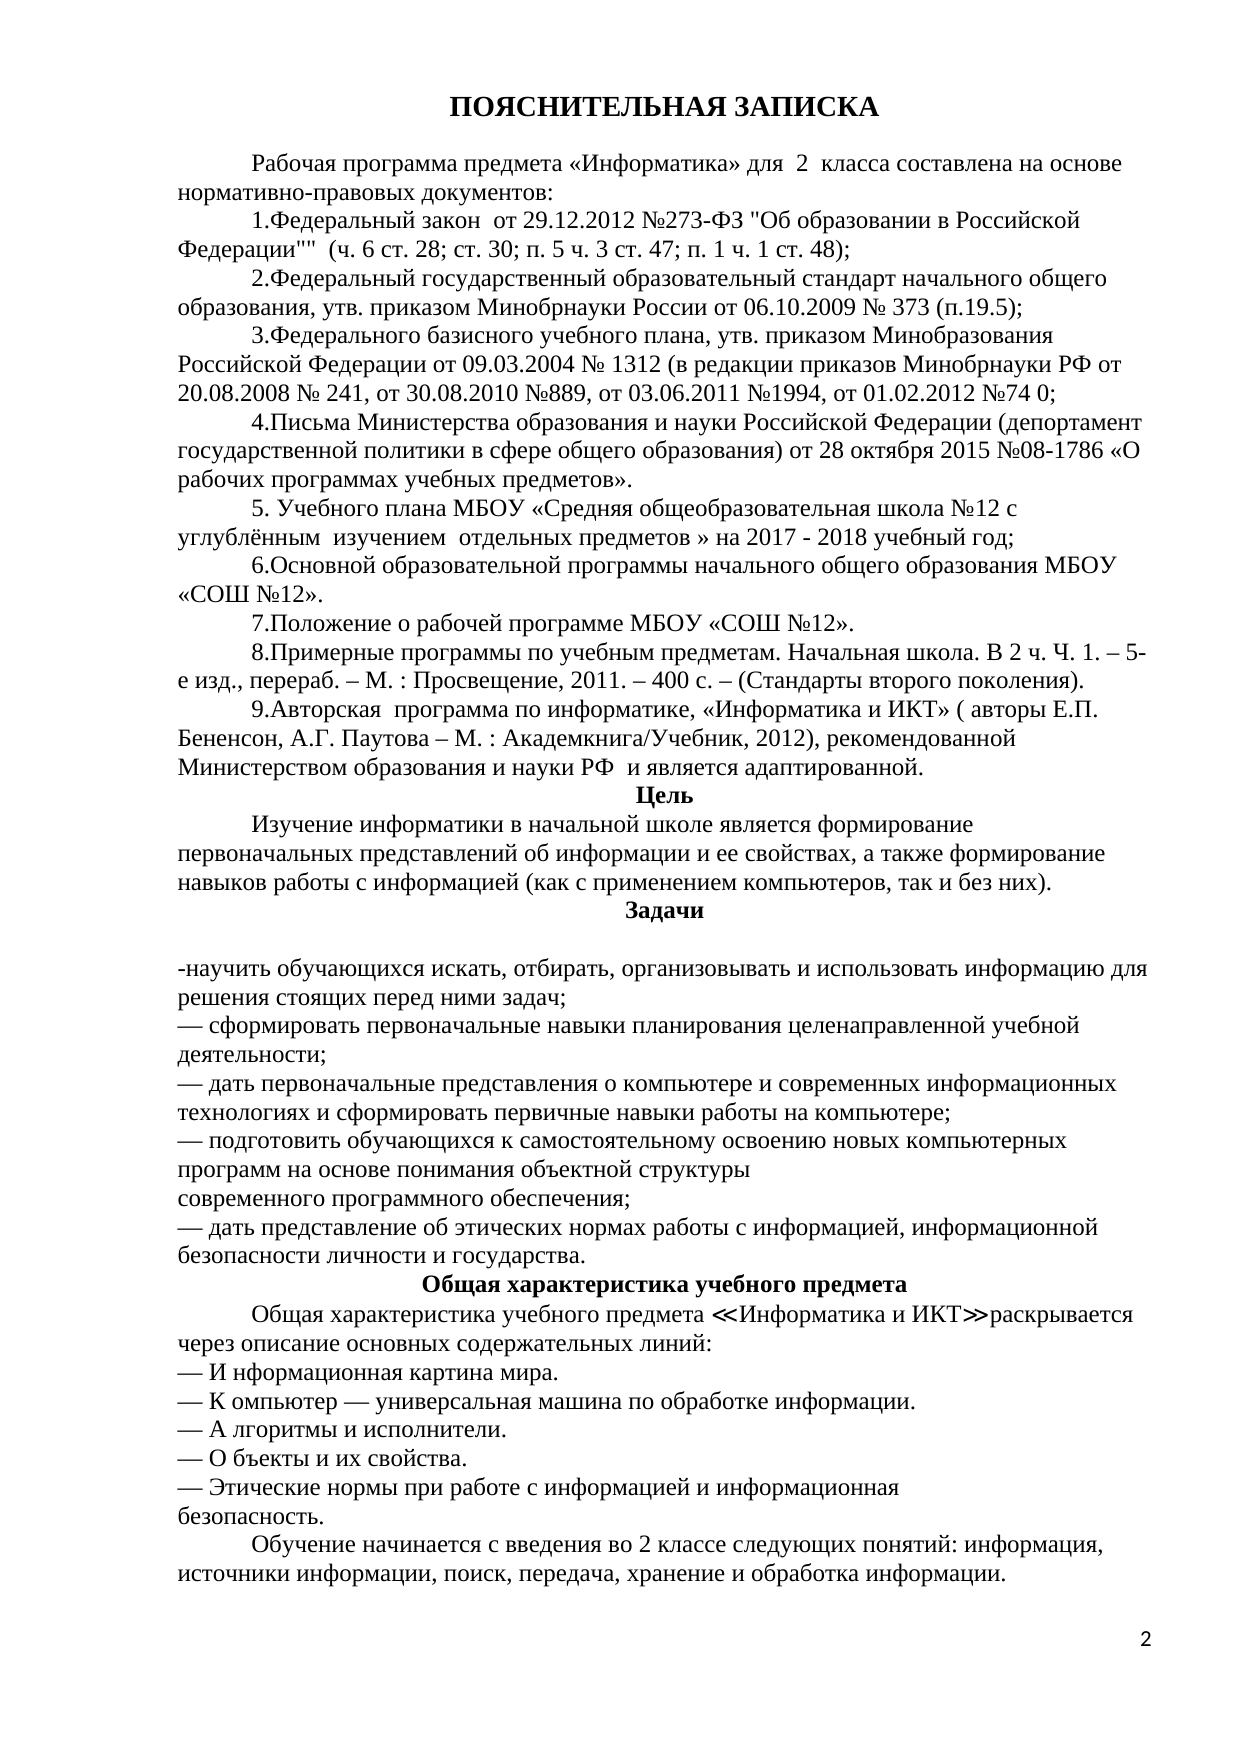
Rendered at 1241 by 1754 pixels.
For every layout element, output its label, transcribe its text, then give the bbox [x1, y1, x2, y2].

text Изучение информатики в начальной школе является формирование первоначальных представлений об информации и ее свойствах, а также формирование навыков работы с информацией (как с применением компьютеров, так и без них). [177, 809, 1152, 896]
text — О бъекты и их свойства. [177, 1443, 1152, 1472]
text — А лгоритмы и исполнители. [177, 1414, 1152, 1443]
text -научить обучающихся искать, отбирать, организовывать и использовать информацию для решения стоящих перед ними задач; [177, 953, 1152, 1011]
text — подготовить обучающихся к самостоятельному освоению новых компьютерных программ на основе понимания объектной структуры [177, 1126, 1152, 1183]
text 9.Авторская программа по информатике, «Информатика и ИКТ» ( авторы Е.П. Бененсон, А.Г. Паутова – М. : Академкнига/Учебник, 2012), рекомендованной Министерством образования и науки РФ и является адаптированной. [924, 694, 1152, 781]
text Цель [177, 781, 1152, 809]
text 4.Письма Министерства образования и науки Российской Федерации (депортамент государственной политики в сфере общего образования) от 28 октября 2015 №08-1786 «О рабочих программах учебных предметов». [177, 407, 1152, 493]
text Задачи [177, 896, 1152, 924]
text — дать первоначальные представления о компьютере и современных информационных технологиях и сформировать первичные навыки работы на компьютере; [177, 1068, 1152, 1126]
text — И нформационная картина мира. [177, 1357, 1152, 1386]
text 5. Учебного плана МБОУ «Средняя общеобразовательная школа №12 с углублённым изучением отдельных предметов » на 2017 - 2018 учебный год; [177, 493, 1152, 551]
text Общая характеристика учебного предмета ≪Информатика и ИКТ≫раскрывается через описание основных содержательных линий: [177, 1298, 1152, 1357]
text 1.Федеральный закон от 29.12.2012 №273-ФЗ "Об образовании в Российской Федерации"" (ч. 6 ст. 28; ст. 30; п. 5 ч. 3 ст. 47; п. 1 ч. 1 ст. 48); [177, 206, 1152, 263]
text Общая характеристика учебного предмета [177, 1269, 1152, 1298]
text 6.Основной образовательной программы начального общего образования МБОУ «СОШ №12». [177, 551, 1152, 608]
text 8.Примерные программы по учебным предметам. Начальная школа. В 2 ч. Ч. 1. – 5-е изд., перераб. – М. : Просвещение, 2011. – 400 с. – (Стандарты второго поколения). [177, 637, 1152, 694]
text Рабочая программа предмета «Информатика» для 2 класса составлена на основе нормативно-правовых документов: [177, 148, 1152, 206]
text 2.Федеральный государственный образовательный стандарт начального общего образования, утв. приказом Минобрнауки России от 06.10.2009 № 373 (п.19.5); [177, 263, 1152, 321]
text безопасность. [177, 1501, 1152, 1529]
text Обучение начинается с введения во 2 классе следующих понятий: информация, источники информации, поиск, передача, хранение и обработка информации. [177, 1529, 1152, 1587]
text — К омпьютер — универсальная машина по обработке информации. [177, 1386, 1152, 1414]
text 7.Положение о рабочей программе МБОУ «СОШ №12». [177, 608, 1152, 637]
text ПОЯСНИТЕЛЬНАЯ ЗАПИСКА [177, 89, 1152, 122]
text — Этические нормы при работе с информацией и информационная [177, 1472, 1152, 1501]
text 9.Авторская программа по информатике, «Информатика и ИКТ» ( авторы Е.П. Бененсон, А.Г. Паутова – М. : Академкнига/Учебник, 2012), рекомендованной Министерством образования и науки РФ и является адаптированной. [177, 694, 696, 723]
text — сформировать первоначальные навыки планирования целенаправленной учебной деятельности; [177, 1011, 1152, 1068]
text — дать представление об этических нормах работы с информацией, информационной безопасности личности и государства. [177, 1212, 1152, 1269]
text современного программного обеспечения; [177, 1183, 1152, 1212]
text 3.Федерального базисного учебного плана, утв. приказом Минобразования Российской Федерации от 09.03.2004 № 1312 (в редакции приказов Минобрнауки РФ от 20.08.2008 № 241, от 30.08.2010 №889, от 03.06.2011 №1994, от 01.02.2012 №74 0; [177, 321, 1152, 407]
